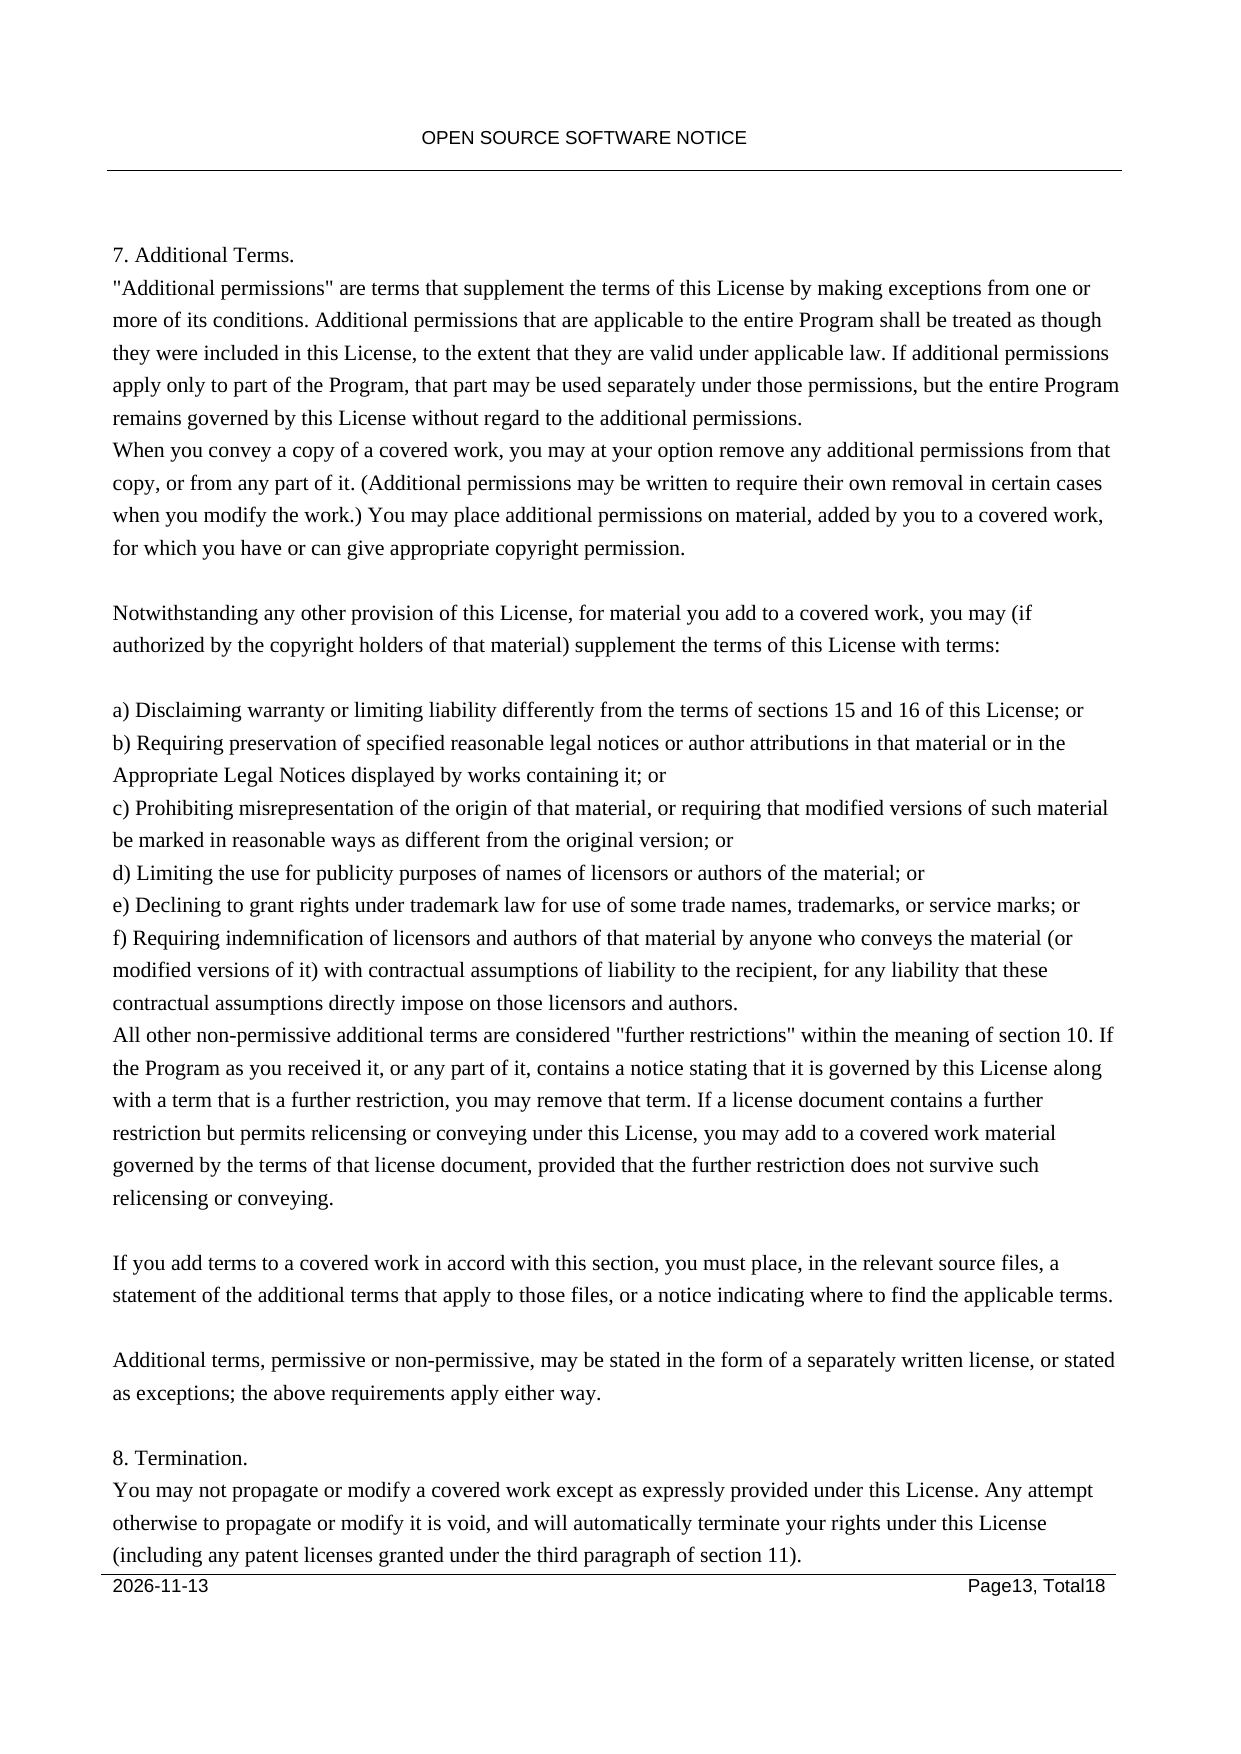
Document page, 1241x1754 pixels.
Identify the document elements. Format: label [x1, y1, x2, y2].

text [112, 206, 1128, 1571]
